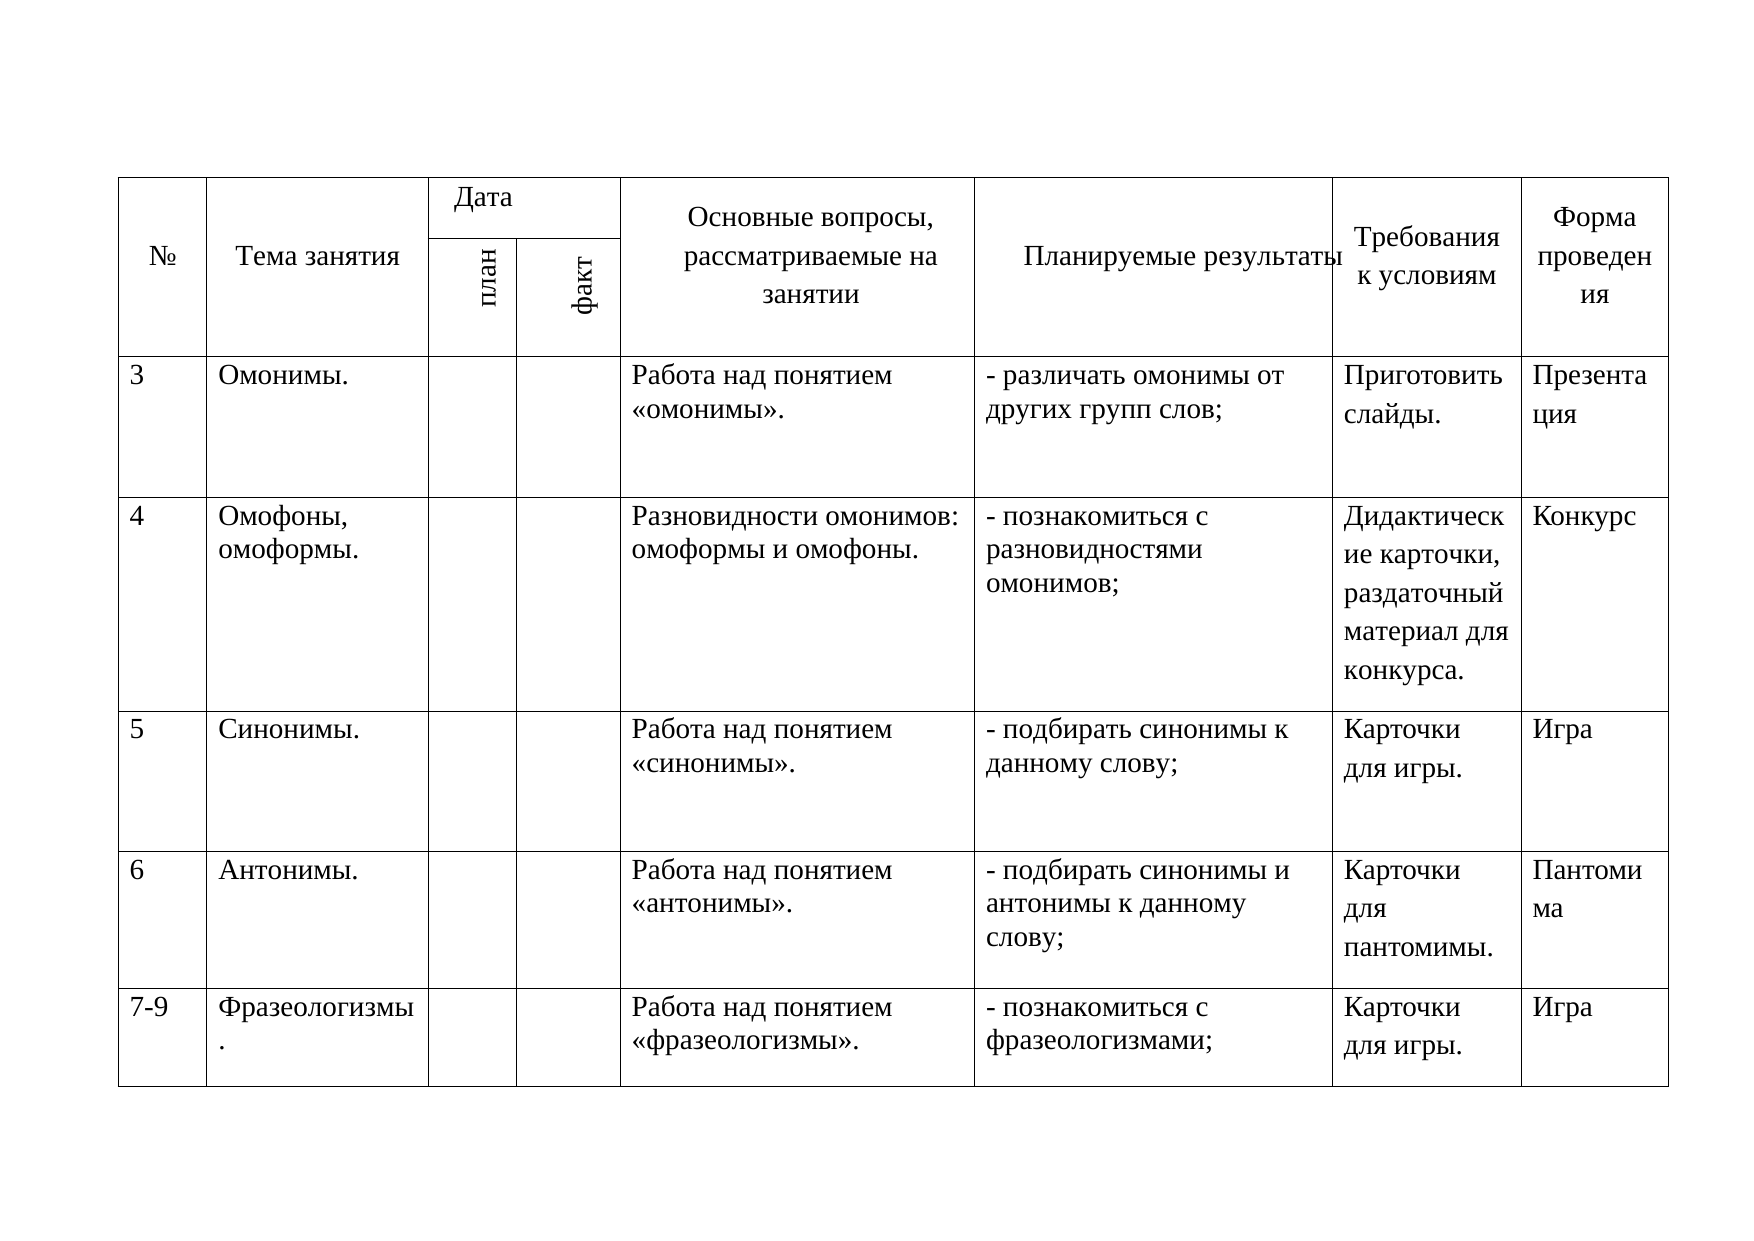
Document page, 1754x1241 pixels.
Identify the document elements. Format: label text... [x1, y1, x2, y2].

table_cell Разновидности омонимов: омоформы и омофоны. [621, 498, 974, 711]
table_cell - познакомиться с разновидностями омонимов; [975, 498, 1332, 711]
table_cell Игра [1522, 712, 1668, 851]
table_cell Работа над понятием «синонимы». [621, 712, 974, 851]
table_cell Приготовить слайды. [1333, 357, 1521, 497]
table_cell Омофоны, омоформы. [207, 498, 428, 711]
table_cell - подбирать синонимы к данному слову; [975, 712, 1332, 851]
table_cell Карточки для пантомимы. [1333, 852, 1521, 988]
table_cell - познакомиться с фразеологизмами; [975, 989, 1332, 1086]
table_header Дата [429, 178, 620, 238]
table_cell 3 [119, 357, 206, 497]
table_cell Антонимы. [207, 852, 428, 988]
table_cell - различать омонимы от других групп слов; [975, 357, 1332, 497]
table_header № [119, 178, 206, 356]
table_header Форма проведения [1522, 178, 1668, 356]
table_cell [517, 989, 620, 1086]
table_cell Конкурс [1522, 498, 1668, 711]
table_cell Работа над понятием «омонимы». [621, 357, 974, 497]
table_cell Дидактические карточки, раздаточный материал для конкурса. [1333, 498, 1521, 711]
table_cell [429, 712, 516, 851]
table_cell [517, 852, 620, 988]
table_cell план [429, 239, 516, 356]
table_cell 5 [119, 712, 206, 851]
table_cell [429, 498, 516, 711]
table_cell Работа над понятием «фразеологизмы». [621, 989, 974, 1086]
table_cell - подбирать синонимы и антонимы к данному слову; [975, 852, 1332, 988]
table_cell Фразеологизмы. [207, 989, 428, 1086]
table_cell Синонимы. [207, 712, 428, 851]
table_cell [517, 498, 620, 711]
table_cell Пантомима [1522, 852, 1668, 988]
table_cell 4 [119, 498, 206, 711]
table_cell [517, 357, 620, 497]
table_cell Омонимы. [207, 357, 428, 497]
table_cell факт [517, 239, 620, 356]
table_header Требования к условиям [1333, 178, 1521, 356]
table_cell [517, 712, 620, 851]
table_cell [429, 852, 516, 988]
table_cell [429, 989, 516, 1086]
table_cell Презентация [1522, 357, 1668, 497]
table_header Тема занятия [207, 178, 428, 356]
table_cell [429, 357, 516, 497]
table_header Основные вопросы, рассматриваемые на занятии [621, 178, 974, 356]
table_cell Работа над понятием «антонимы». [621, 852, 974, 988]
table_cell Карточки для игры. [1333, 989, 1521, 1086]
table_cell Игра [1522, 989, 1668, 1086]
table_cell 7-9 [119, 989, 206, 1086]
table_header Планируемые результаты [975, 178, 1332, 356]
table_cell Карточки для игры. [1333, 712, 1521, 851]
table_cell 6 [119, 852, 206, 988]
